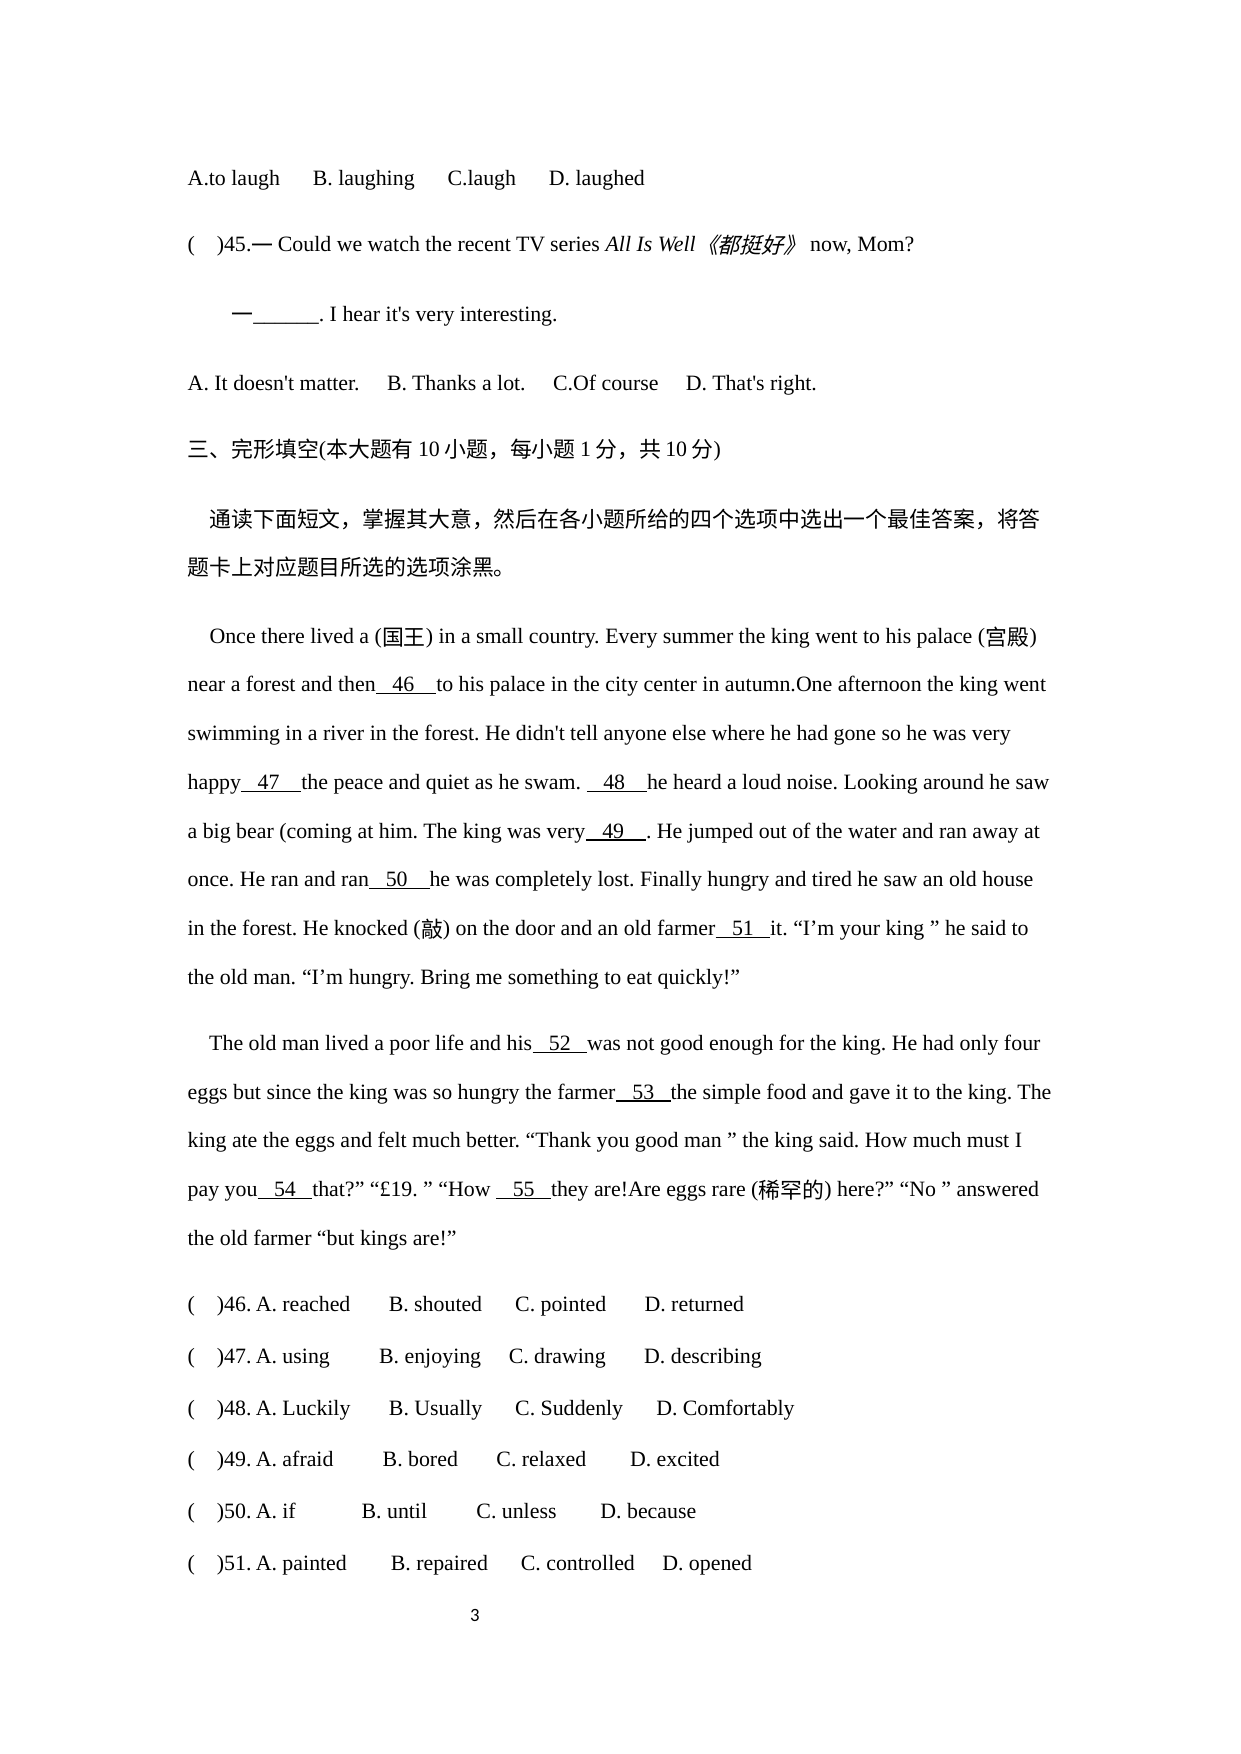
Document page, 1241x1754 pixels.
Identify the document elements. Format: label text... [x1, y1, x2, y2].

text ( )48. A. Luckily B. Usually C. Suddenly D. Comfortably [187, 1391, 1053, 1423]
text Once there lived a (国王) in a small country. Every summer the king went to his palace (宫殿) near a forest and then 46 to his palace in the city center in autumn.One afternoon the king went swimming in a river in the forest. He didn't tell anyone else where he had gone so he was very happy 47 the peace and quiet as he swam. 48 he heard a loud noise. Looking around he saw a big bear (coming at him. The king was very 49 . He jumped out of the water and ran away at once. He ran and ran 50 he was completely lost. Finally hungry and tired he saw an old house in the forest. He knocked (敲) on the door and an old farmer 51 it. “I’m your king ” he said to the old man. “I’m hungry. Bring me something to eat quickly!” [187, 619, 1053, 993]
text ( )47. A. using B. enjoying C. drawing D. describing [187, 1339, 1053, 1372]
text The old man lived a poor life and his 52 was not good enough for the king. He had only four eggs but since the king was so hungry the farmer 53 the simple food and gave it to the king. The king ate the eggs and felt much better. “Thank you good man ” the king said. How much must I pay you 54 that?” “£19. ” “How 55 they are!Are eggs rare (稀罕的) here?” “No ” answered the old farmer “but kings are!” [187, 1026, 1053, 1254]
text A. It doesn't matter. B. Thanks a lot. C.Of course D. That's right. [187, 366, 1053, 398]
text ( )46. A. reached B. shouted C. pointed D. returned [187, 1287, 1053, 1320]
text ( )45.一Could we watch the recent TV series All Is Well《都挺好》 now, Mom? [187, 228, 1053, 260]
text ( )50. A. if B. until C. unless D. because [187, 1495, 1053, 1527]
text ( )51. A. painted B. repaired C. controlled D. opened [187, 1547, 1053, 1579]
text ( )49. A. afraid B. bored C. relaxed D. excited [187, 1443, 1053, 1475]
text A.to laugh B. laughing C.laugh D. laughed [187, 162, 1053, 194]
text 通读下面短文，掌握其大意，然后在各小题所给的四个选项中选出一个最佳答案，将答题卡上对应题目所选的选项涂黑。 [187, 501, 1053, 582]
text 三、完形填空(本大题有10小题，每小题1分，共10分) [187, 432, 1053, 464]
text 一______. I hear it's very interesting. [187, 297, 1053, 329]
